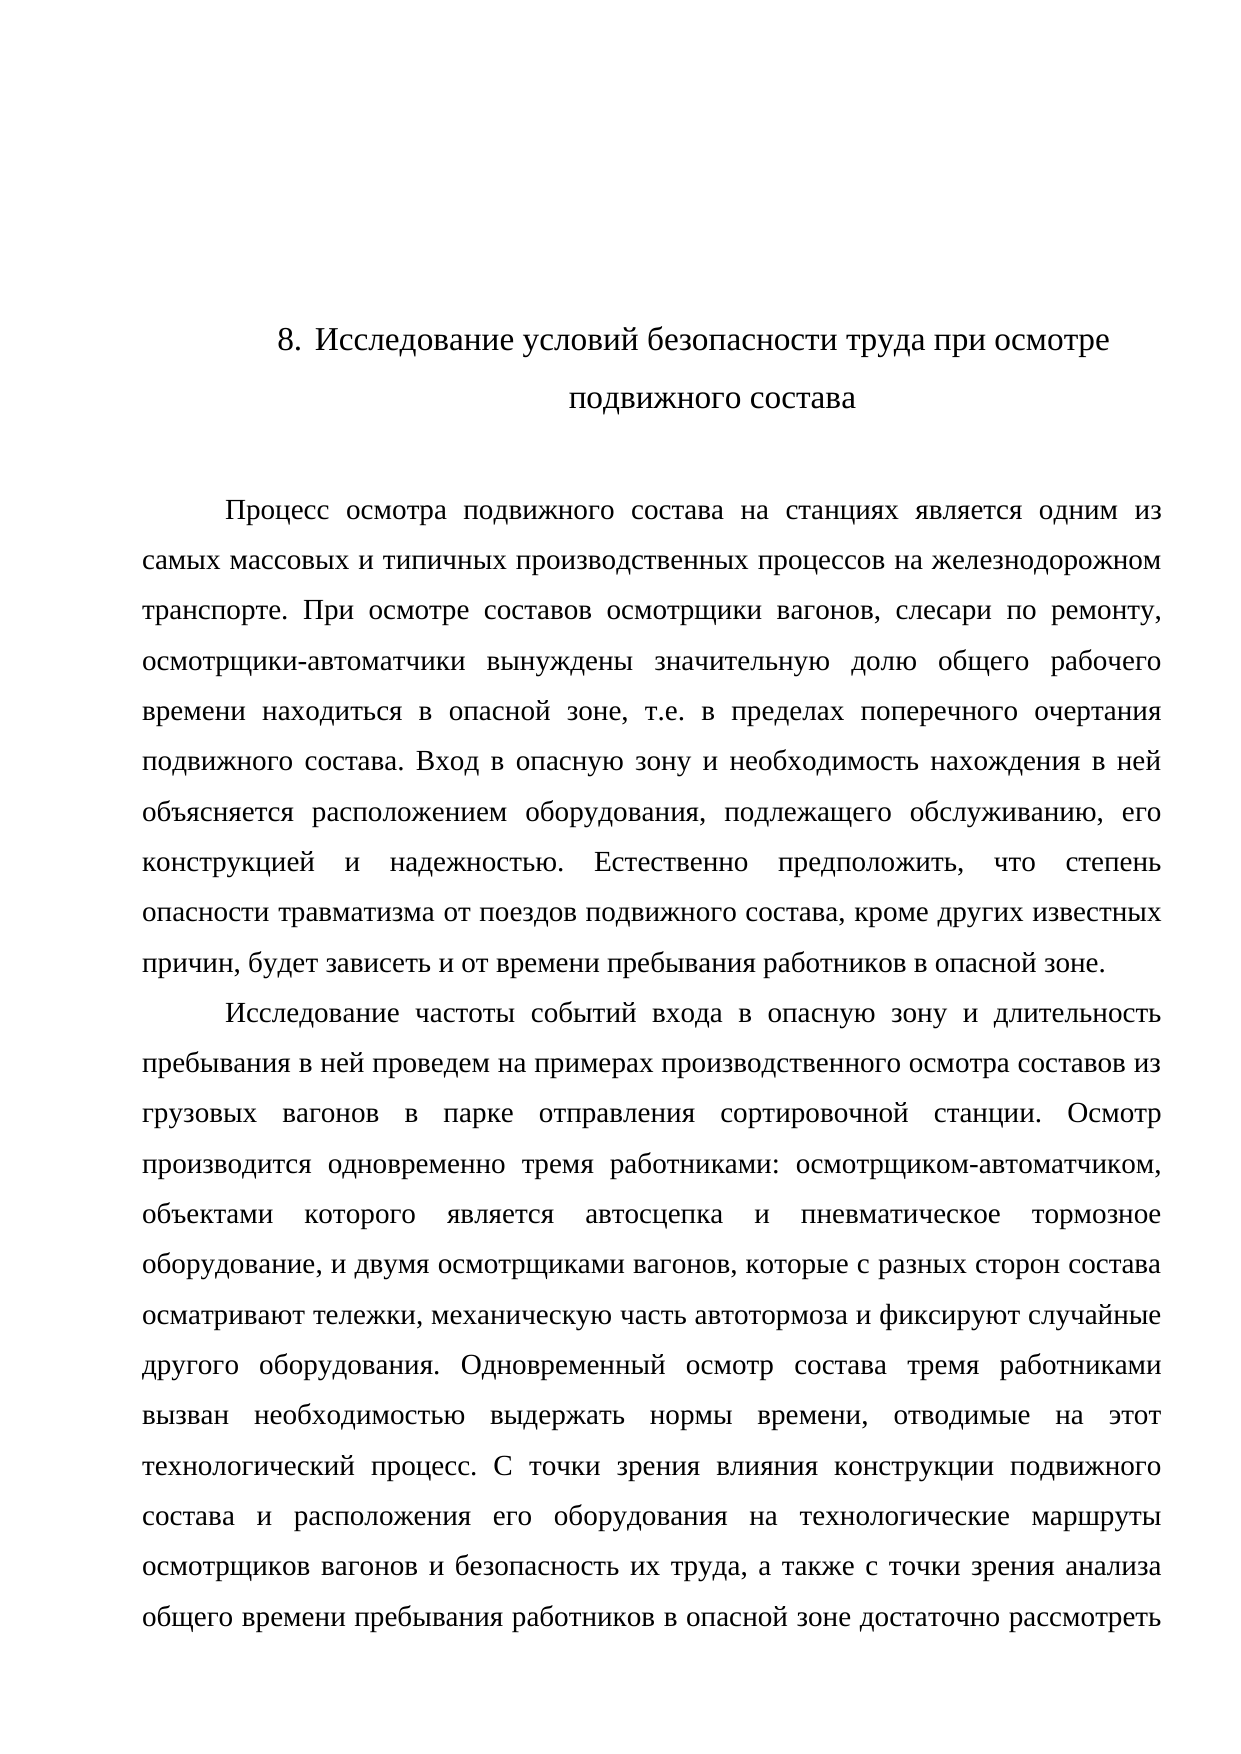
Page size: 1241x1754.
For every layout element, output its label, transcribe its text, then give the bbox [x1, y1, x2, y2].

list Исследование условий безопасности труда при осмотре подвижного состава [225, 319, 1162, 415]
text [142, 995, 1162, 1632]
text Процесс осмотра подвижного состава на станциях является одним из самых массовых и типичных производственных процессов на железнодорожном транспорте. При осмотре составов осмотрщики вагонов, слесари по ремонту, осмотрщики-автоматчики вынуждены значительную долю общего рабочего времени находиться в опасной зоне, т.е. в пределах поперечного очертания подвижного состава. Вход в опасную зону и необходимость нахождения в ней объясняется расположением оборудования, подлежащего обслуживанию, его конструкцией и надежностью. Естественно предположить, что степень опасности травматизма от поездов подвижного состава, кроме других известных причин, будет зависеть и от времени пребывания работников в опасной зоне. [142, 492, 1162, 978]
